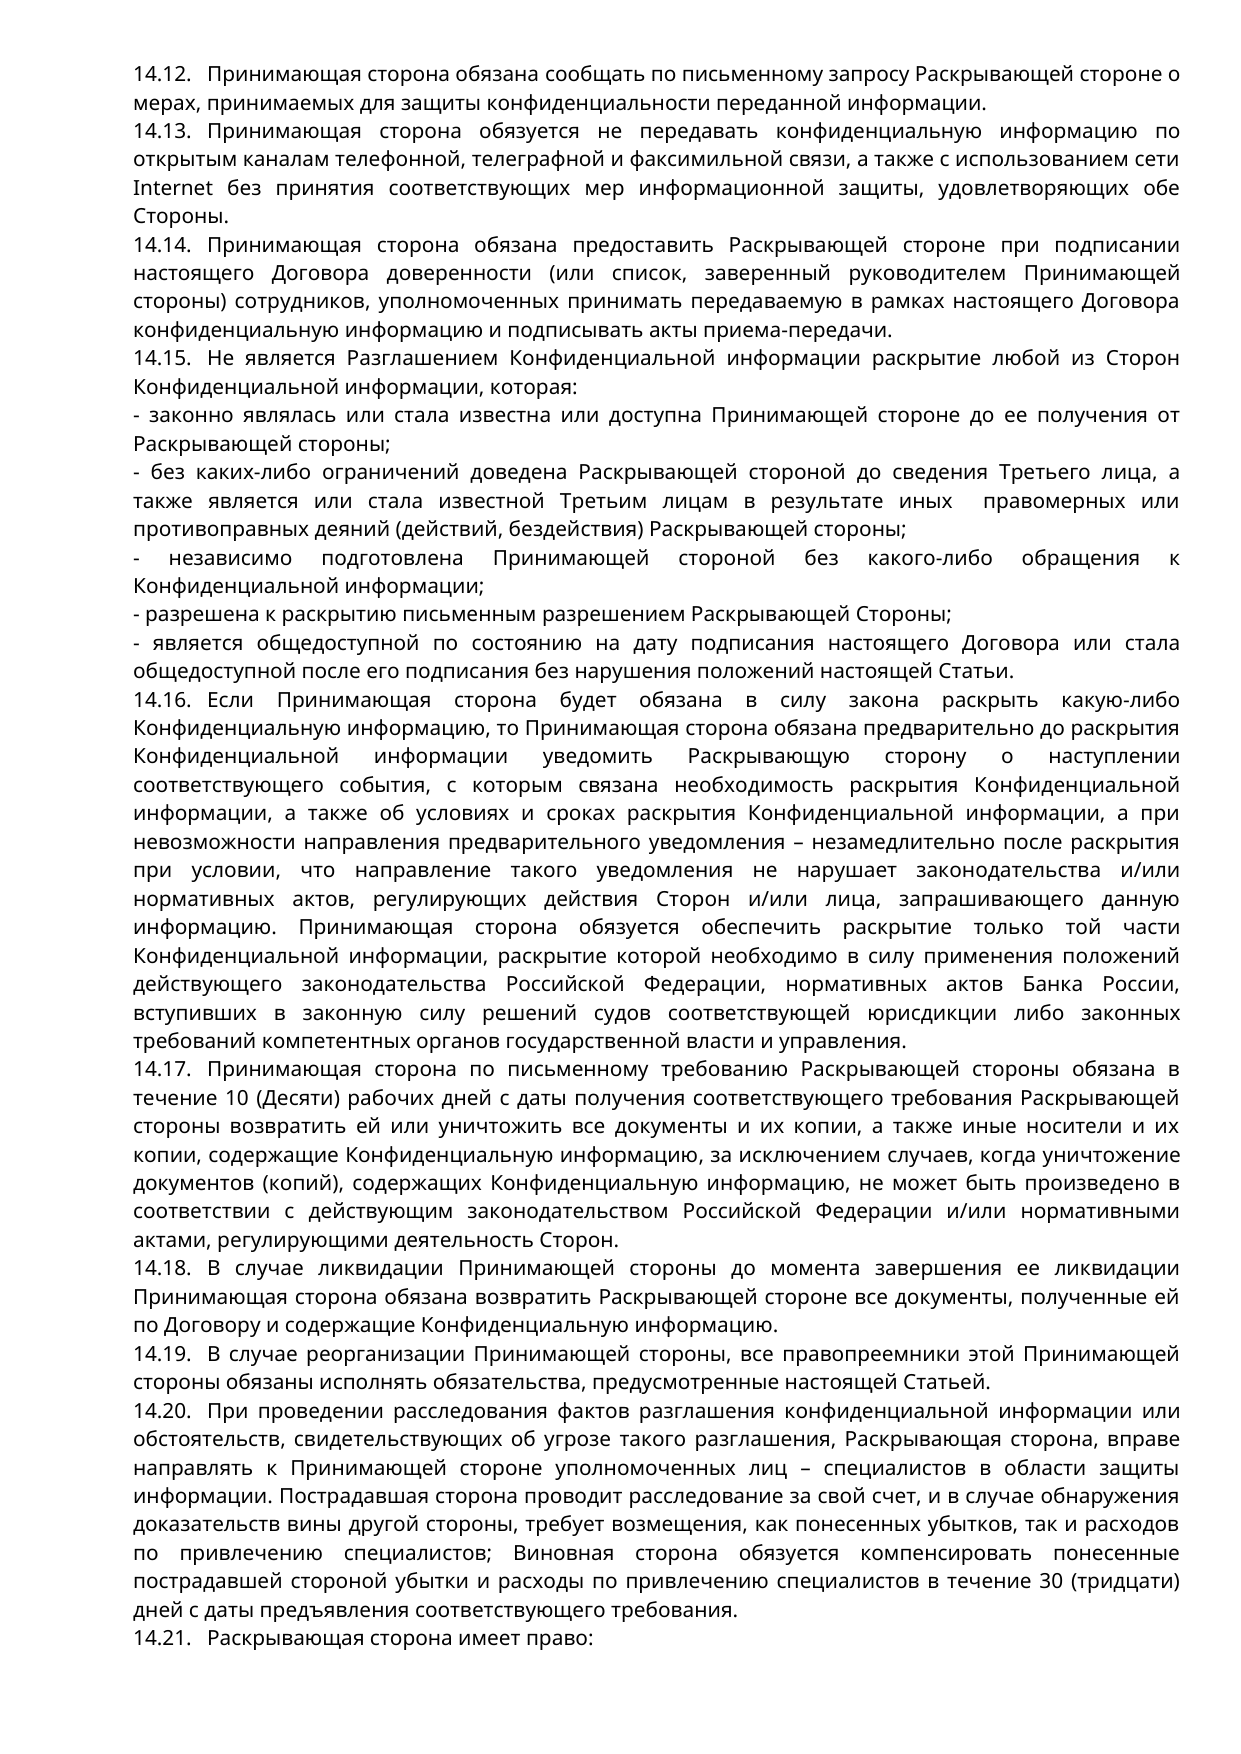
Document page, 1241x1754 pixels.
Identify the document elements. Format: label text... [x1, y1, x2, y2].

list Принимающая сторона обязана сообщать по письменному запросу Раскрывающей стороне о мерах, принимаемых для защиты конфиденциальности переданной информации. [133, 59, 1181, 116]
list При проведении расследования фактов разглашения конфиденциальной информации или обстоятельств, свидетельствующих об угрозе такого разглашения, Раскрывающая сторона, вправе направлять к Принимающей стороне уполномоченных лиц – специалистов в области защиты информации. Пострадавшая сторона проводит расследование за свой счет, и в случае обнаружения доказательств вины другой стороны, требует возмещения, как понесенных убытков, так и расходов по привлечению специалистов; Виновная сторона обязуется компенсировать понесенные пострадавшей стороной убытки и расходы по привлечению специалистов в течение 30 (тридцати) дней с даты предъявления соответствующего требования. [133, 1396, 1181, 1623]
list Не является Разглашением Конфиденциальной информации раскрытие любой из Сторон Конфиденциальной информации, которая: [133, 343, 1181, 400]
list Принимающая сторона обязуется не передавать конфиденциальную информацию по открытым каналам телефонной, телеграфной и факсимильной связи, а также с использованием сети Internet без принятия соответствующих мер информационной защиты, удовлетворяющих обе Стороны. [133, 116, 1181, 230]
text - является общедоступной по состоянию на дату подписания настоящего Договора или стала общедоступной после его подписания без нарушения положений настоящей Статьи. [133, 628, 1181, 685]
list В случае реорганизации Принимающей стороны, все правопреемники этой Принимающей стороны обязаны исполнять обязательства, предусмотренные настоящей Статьей. [133, 1339, 1181, 1396]
list Если Принимающая сторона будет обязана в силу закона раскрыть какую-либо Конфиденциальную информацию, то Принимающая сторона обязана предварительно до раскрытия Конфиденциальной информации уведомить Раскрывающую сторону о наступлении соответствующего события, с которым связана необходимость раскрытия Конфиденциальной информации, а также об условиях и сроках раскрытия Конфиденциальной информации, а при невозможности направления предварительного уведомления – незамедлительно после раскрытия при условии, что направление такого уведомления не нарушает законодательства и/или нормативных актов, регулирующих действия Сторон и/или лица, запрашивающего данную информацию. Принимающая сторона обязуется обеспечить раскрытие только той части Конфиденциальной информации, раскрытие которой необходимо в силу применения положений действующего законодательства Российской Федерации, нормативных актов Банка России, вступивших в законную силу решений судов соответствующей юрисдикции либо законных требований компетентных органов государственной власти и управления. [133, 685, 1181, 1054]
list Принимающая сторона по письменному требованию Раскрывающей стороны обязана в течение 10 (Десяти) рабочих дней с даты получения соответствующего требования Раскрывающей стороны возвратить ей или уничтожить все документы и их копии, а также иные носители и их копии, содержащие Конфиденциальную информацию, за исключением случаев, когда уничтожение документов (копий), содержащих Конфиденциальную информацию, не может быть произведено в соответствии с действующим законодательством Российской Федерации и/или нормативными актами, регулирующими деятельность Сторон. [133, 1054, 1181, 1253]
text - разрешена к раскрытию письменным разрешением Раскрывающей Стороны; [133, 599, 1181, 628]
text - независимо подготовлена Принимающей стороной без какого-либо обращения к Конфиденциальной информации; [133, 543, 1181, 599]
list Принимающая сторона обязана предоставить Раскрывающей стороне при подписании настоящего Договора доверенности (или список, заверенный руководителем Принимающей стороны) сотрудников, уполномоченных принимать передаваемую в рамках настоящего Договора конфиденциальную информацию и подписывать акты приема-передачи. [133, 230, 1181, 343]
text - без каких-либо ограничений доведена Раскрывающей стороной до сведения Третьего лица, а также является или стала известной Третьим лицам в результате иных правомерных или противоправных деяний (действий, бездействия) Раскрывающей стороны; [133, 457, 1181, 543]
list В случае ликвидации Принимающей стороны до момента завершения ее ликвидации Принимающая сторона обязана возвратить Раскрывающей стороне все документы, полученные ей по Договору и содержащие Конфиденциальную информацию. [133, 1253, 1181, 1339]
list Раскрывающая сторона имеет право: [133, 1623, 1181, 1652]
text - законно являлась или стала известна или доступна Принимающей стороне до ее получения от Раскрывающей стороны; [133, 400, 1181, 457]
